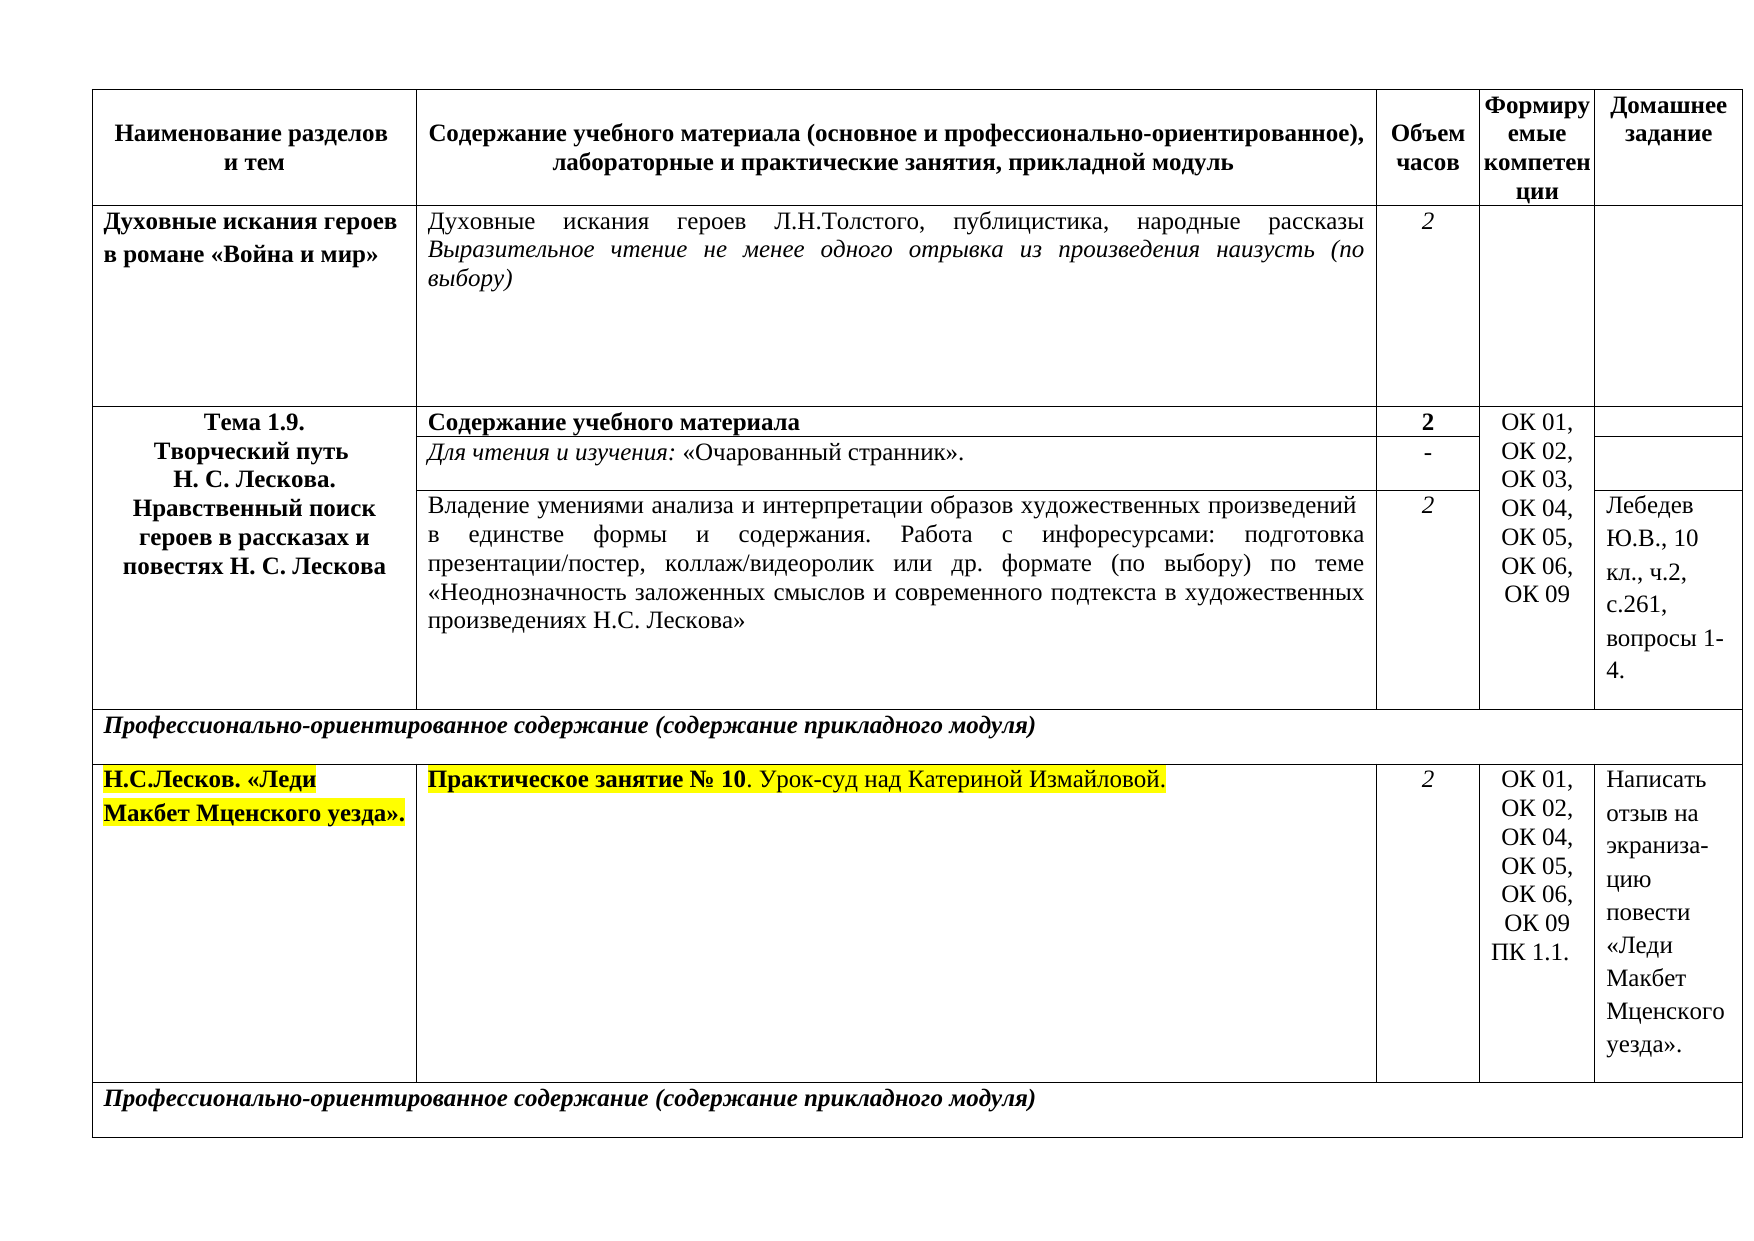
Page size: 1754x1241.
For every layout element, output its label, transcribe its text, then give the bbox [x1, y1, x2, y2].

table_cell Написать отзыв на экраниза-цию повести «Леди Макбет Мценского уезда». [1595, 765, 1742, 1082]
table_header Содержание учебного материала (основное и профессионально-ориентированное), лабораторные и практические занятия, прикладной модуль [417, 90, 1376, 205]
table_cell 2 [1377, 491, 1479, 709]
table_cell - [1377, 437, 1479, 489]
table_header Объем часов [1377, 90, 1479, 205]
table_cell ОК 01, ОК 02, ОК 03, ОК 04, ОК 05, ОК 06, ОК 09 [1480, 407, 1594, 709]
table_cell 2 [1377, 407, 1479, 436]
table_cell Профессионально-ориентированное содержание (содержание прикладного модуля) [93, 1083, 1742, 1137]
table_cell Для чтения и изучения: «Очарованный странник». [417, 437, 1376, 489]
table_header Формируемые компетенции [1480, 90, 1594, 205]
table_cell Владение умениями анализа и интерпретации образов художественных произведений в единстве формы и содержания. Работа с инфоресурсами: подготовка презентации/постер, коллаж/видеоролик или др. формате (по выбору) по теме «Неоднозначность заложенных смыслов и современного подтекста в художественных произведениях Н.С. Лескова» [417, 491, 1376, 709]
table_cell ОК 01, ОК 02, ОК 04, ОК 05, ОК 06, ОК 09 ПК 1.1. [1480, 765, 1594, 1082]
table_cell 2 [1377, 765, 1479, 1082]
table_cell [1595, 437, 1742, 489]
table_cell [1595, 407, 1742, 436]
table_cell Тема 1.9. Творческий путь Н. С. Лескова. Нравственный поиск героев в рассказах и повестях Н. С. Лескова [93, 407, 416, 709]
table_cell [1595, 206, 1742, 406]
table_cell Практическое занятие № 10. Урок-суд над Катериной Измайловой. [417, 765, 1376, 1082]
table_cell Н.С.Лесков. «Леди Макбет Мценского уезда». [93, 765, 416, 1082]
table_header Домашнее задание [1595, 90, 1742, 205]
table_cell Лебедев Ю.В., 10 кл., ч.2, с.261, вопросы 1-4. [1595, 491, 1742, 709]
table_cell [1480, 206, 1594, 406]
table_cell 2 [1377, 206, 1479, 406]
table_cell Духовные искания героев Л.Н.Толстого, публицистика, народные рассказы Выразительное чтение не менее одного отрывка из произведения наизусть (по выбору) [417, 206, 1376, 406]
table_cell Профессионально-ориентированное содержание (содержание прикладного модуля) [93, 710, 1742, 763]
table_header Наименование разделов и тем [93, 90, 416, 205]
table_cell Содержание учебного материала [417, 407, 1376, 436]
table_cell Духовные искания героев в романе «Война и мир» [93, 206, 416, 406]
